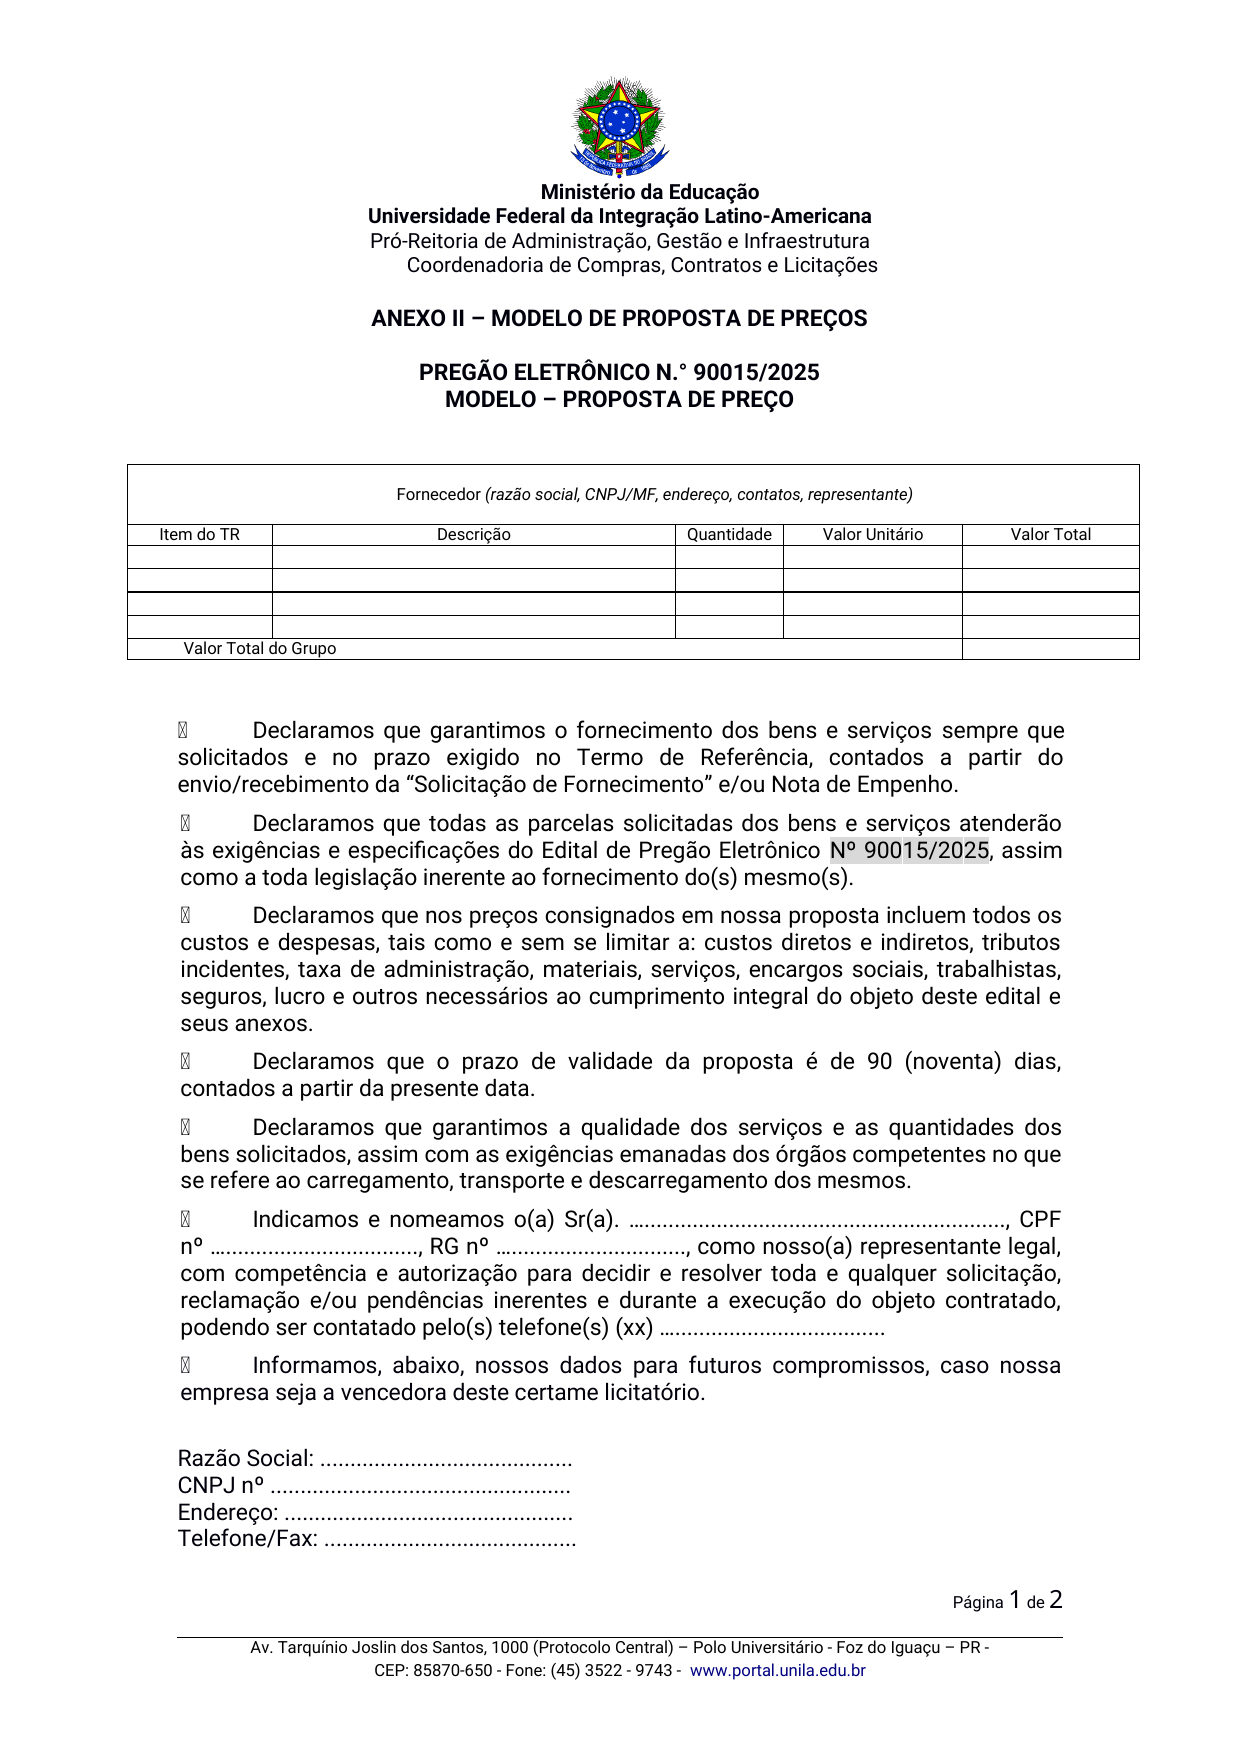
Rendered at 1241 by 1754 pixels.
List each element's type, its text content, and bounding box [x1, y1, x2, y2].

list Declaramos que o prazo de validade da proposta é de 90 (noventa) dias, contados a partir da presente data. [180, 1048, 1063, 1102]
table_cell [128, 616, 272, 638]
table_cell [963, 616, 1139, 638]
text ANEXO II – MODELO DE PROPOSTA DE PREÇOS [177, 305, 1062, 332]
table_cell [784, 546, 962, 568]
text Telefone/Fax: .......................................... [177, 1526, 1063, 1552]
table_cell [676, 593, 783, 615]
table_cell [273, 593, 675, 615]
text Endereço: ................................................ [177, 1499, 1063, 1526]
list Declaramos que garantimos o fornecimento dos bens e serviços sempre que solicitados e no prazo exigido no Termo de Referência, contados a partir do envio/recebimento da “Solicitação de Fornecimento” e/ou Nota de Empenho. [177, 717, 1065, 798]
picture [567, 73, 673, 180]
table_cell [273, 616, 675, 638]
table_cell Quantidade [676, 525, 783, 544]
text Razão Social: .......................................... [177, 1445, 1063, 1472]
table_header Fornecedor (razão social, CNPJ/MF, endereço, contatos, representante) [128, 465, 1139, 524]
table_cell [963, 639, 1139, 659]
table_cell [784, 593, 962, 615]
table_cell Valor Unitário [784, 525, 962, 544]
table_cell Descrição [273, 525, 675, 544]
table_cell [676, 616, 783, 638]
table_cell [273, 569, 675, 591]
table_cell [963, 569, 1139, 591]
table_cell [676, 546, 783, 568]
table_cell [963, 593, 1139, 615]
table_cell [784, 616, 962, 638]
table_cell [784, 569, 962, 591]
table_cell [128, 569, 272, 591]
text CNPJ nº .................................................. [177, 1472, 1063, 1499]
list Declaramos que nos preços consignados em nossa proposta incluem todos os custos e despesas, tais como e sem se limitar a: custos diretos e indiretos, tributos incidentes, taxa de administração, materiais, serviços, encargos sociais, trabalhistas, seguros, lucro e outros necessários ao cumprimento integral do objeto deste edital e seus anexos. [180, 902, 1063, 1037]
list Informamos, abaixo, nossos dados para futuros compromissos, caso nossa empresa seja a vencedora deste certame licitatório. [180, 1352, 1063, 1406]
list Declaramos que garantimos a qualidade dos serviços e as quantidades dos bens solicitados, assim com as exigências emanadas dos órgãos competentes no que se refere ao carregamento, transporte e descarregamento dos mesmos. [180, 1114, 1063, 1194]
table_cell Valor Total do Grupo [128, 639, 962, 659]
table_cell [963, 546, 1139, 568]
text PREGÃO ELETRÔNICO N.° 90015/2025 [177, 359, 1062, 386]
table_cell Valor Total [963, 525, 1139, 544]
table_cell Item do TR [128, 525, 272, 544]
table_cell [128, 546, 272, 568]
table_cell [273, 546, 675, 568]
table_cell [128, 593, 272, 615]
list Declaramos que todas as parcelas solicitadas dos bens e serviços atenderão às exigências e especificações do Edital de Pregão Eletrônico Nº 90015/2025, assim como a toda legislação inerente ao fornecimento do(s) mesmo(s). [180, 810, 1063, 891]
table_cell [676, 569, 783, 591]
text MODELO – PROPOSTA DE PREÇO [177, 386, 1062, 413]
list Indicamos e nomeamos o(a) Sr(a). …............................................................, CPF nº …................................, RG nº …............................., como nosso(a) representante legal, com competência e autorização para decidir e resolver toda e qualquer solicitação, reclamação e/ou pendências inerentes e durante a execução do objeto contratado, podendo ser contatado pelo(s) telefone(s) (xx) …................................... [180, 1206, 1063, 1341]
